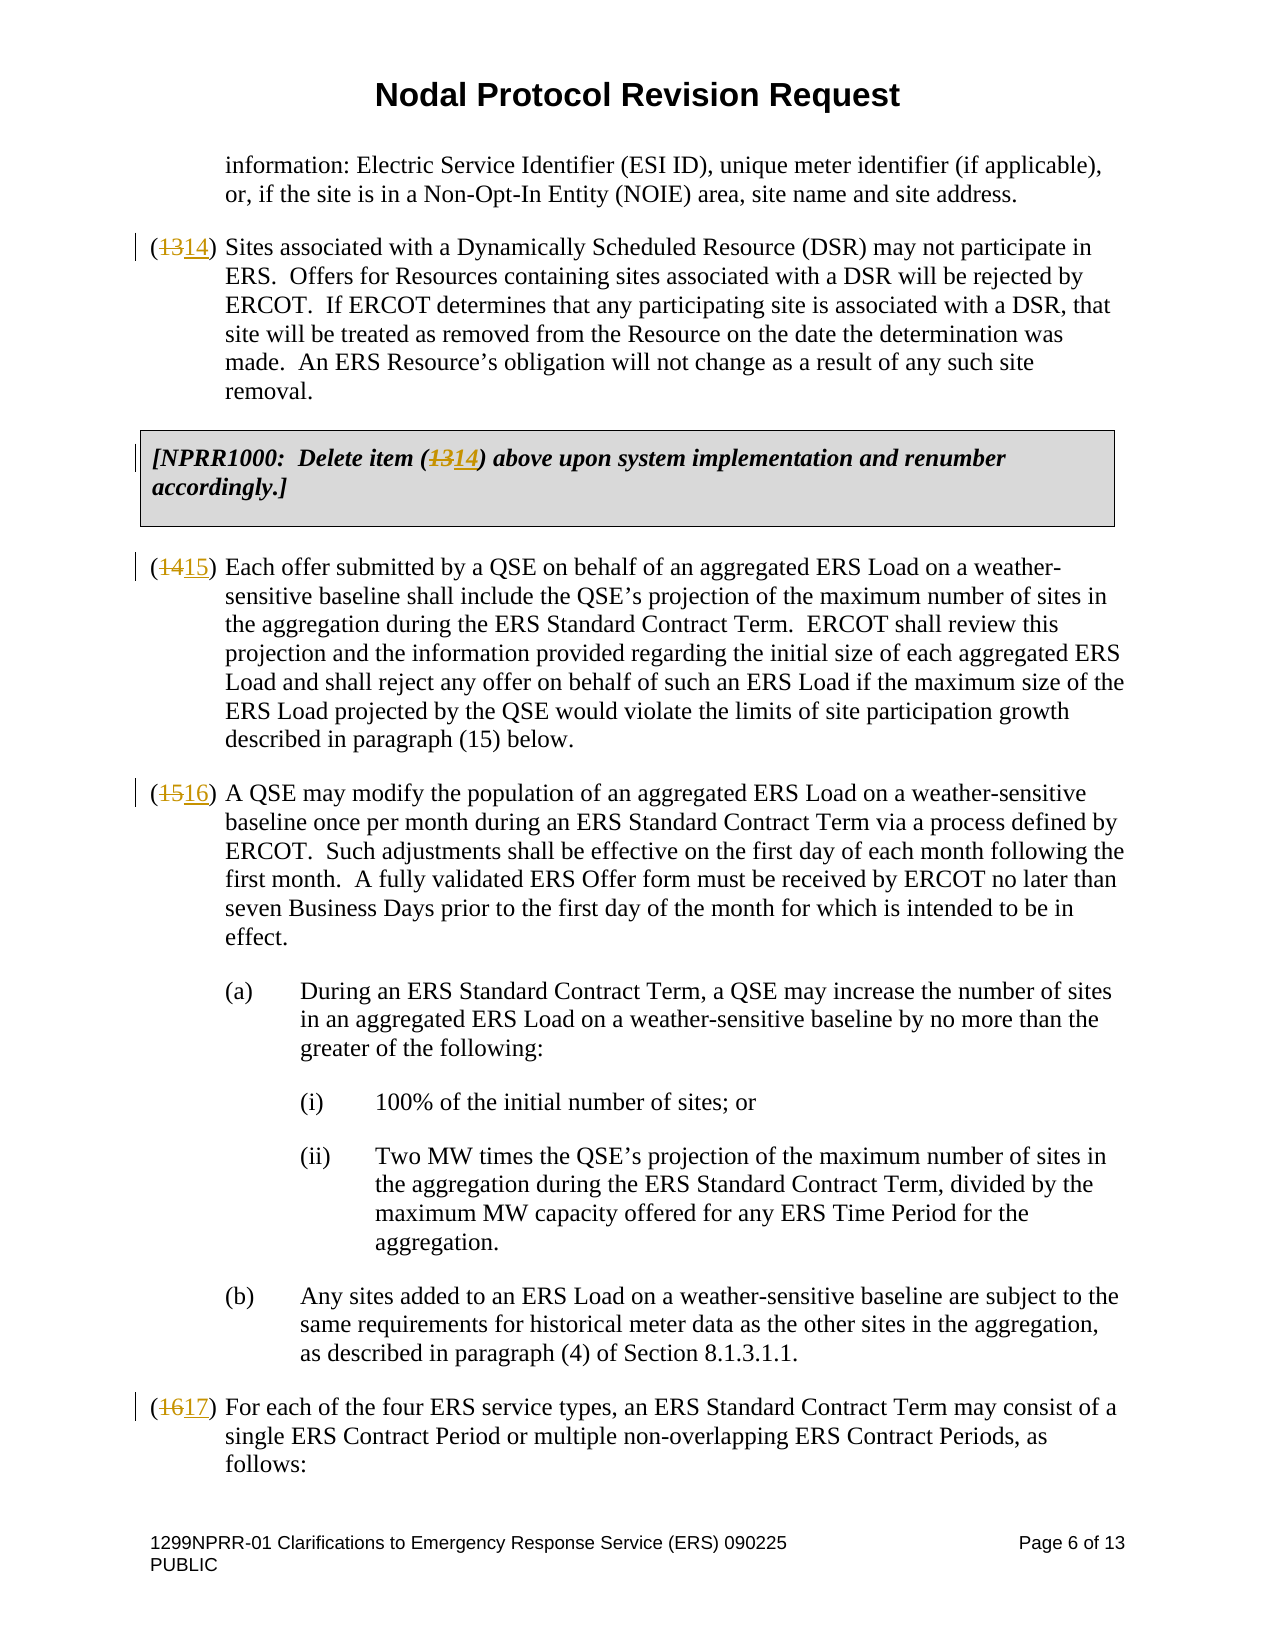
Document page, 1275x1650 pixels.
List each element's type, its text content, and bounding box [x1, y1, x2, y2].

text (b) Any sites added to an ERS Load on a weather-sensitive baseline are subject to the same requirements for historical meter data as the other sites in the aggregation, as described in paragraph (4) of Section 8.1.3.1.1. [225, 1281, 1125, 1367]
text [150, 150, 1125, 207]
text () Each offer submitted by a QSE on behalf of an aggregated ERS Load on a weather-sensitive baseline shall include the QSE’s projection of the maximum number of sites in the aggregation during the ERS Standard Contract Term. ERCOT shall review this projection and the information provided regarding the initial size of each aggregated ERS Load and shall reject any offer on behalf of such an ERS Load if the maximum size of the ERS Load projected by the QSE would violate the limits of site participation growth described in paragraph (15) below. [150, 552, 1125, 753]
text () A QSE may modify the population of an aggregated ERS Load on a weather-sensitive baseline once per month during an ERS Standard Contract Term via a process defined by ERCOT. Such adjustments shall be effective on the first day of each month following the first month. A fully validated ERS Offer form must be received by ERCOT no later than seven Business Days prior to the first day of the month for which is intended to be in effect. [150, 778, 1125, 951]
text () Sites associated with a Dynamically Scheduled Resource (DSR) may not participate in ERS. Offers for Resources containing sites associated with a DSR will be rejected by ERCOT. If ERCOT determines that any participating site is associated with a DSR, that site will be treated as removed from the Resource on the date the determination was made. An ERS Resource’s obligation will not change as a result of any such site removal. [150, 232, 1125, 405]
table_header [NPRR1000: Delete item () above upon system implementation and renumber accordingly.] [141, 431, 1114, 526]
text (a) During an ERS Standard Contract Term, a QSE may increase the number of sites in an aggregated ERS Load on a weather-sensitive baseline by no more than the greater of the following: [225, 976, 1125, 1062]
list (ii) Two MW times the QSE’s projection of the maximum number of sites in the aggregation during the ERS Standard Contract Term, divided by the maximum MW capacity offered for any ERS Time Period for the aggregation. [300, 1141, 1125, 1256]
list (i) 100% of the initial number of sites; or [300, 1087, 1125, 1116]
text () For each of the four ERS service types, an ERS Standard Contract Term may consist of a single ERS Contract Period or multiple non-overlapping ERS Contract Periods, as follows: [150, 1392, 1125, 1478]
